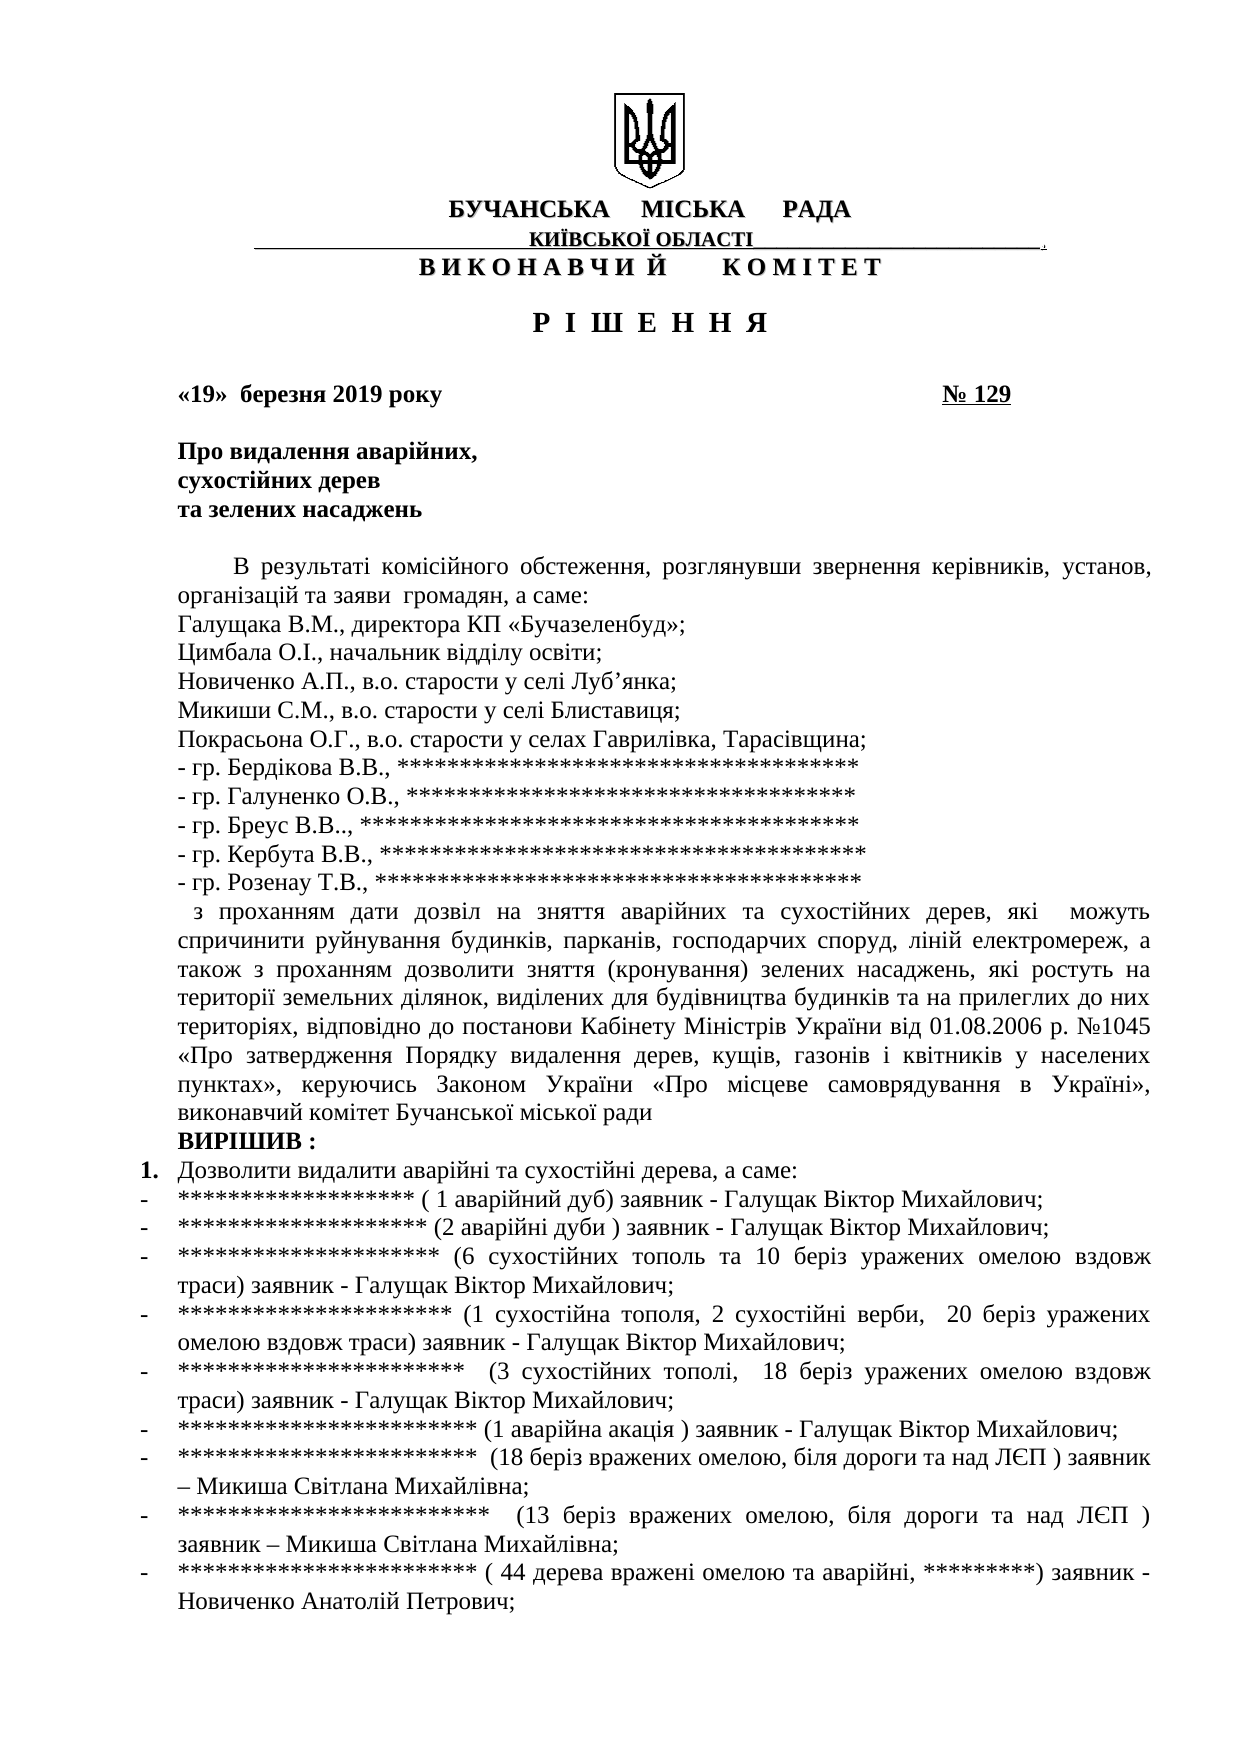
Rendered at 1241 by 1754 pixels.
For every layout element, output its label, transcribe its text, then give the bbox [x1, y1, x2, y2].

text Галущака В.М., директора КП «Бучазеленбуд»; [177, 609, 1152, 637]
text - гр. Кербута В.В., *************************************** [177, 839, 1152, 867]
list ************************ ( 44 дерева вражені омелою та аварійні, *********) заявник - Новиченко Анатолій Петрович; [140, 1557, 1152, 1615]
text сухостійних дерев [177, 465, 1152, 494]
list ******************* ( 1 аварійний дуб) заявник - Галущак Віктор Михайлович; [140, 1184, 1152, 1212]
text з проханням дати дозвіл на зняття аварійних та сухостійних дерев, які можуть спричинити руйнування будинків, парканів, господарчих споруд, ліній електромереж, а також з проханням дозволити зняття (кронування) зелених насаджень, які ростуть на території земельних ділянок, виділених для будівництва будинків та на прилеглих до них територіях, відповідно до постанови Кабінету Міністрів України від 01.08.2006 р. №1045 «Про затвердження Порядку видалення дерев, кущів, газонів і квітників у населених пунктах», керуючись Законом України «Про місцеве самоврядування в Україні», виконавчий комітет Бучанської міської ради [177, 896, 1152, 1126]
list ********************** (1 сухостійна тополя, 2 сухостійні верби, 20 беріз уражених омелою вздовж траси) заявник - Галущак Віктор Михайлович; [140, 1299, 1152, 1356]
text - гр. Розенау Т.В., *************************************** [177, 867, 1152, 896]
text Про видалення аварійних, [177, 436, 1152, 465]
text КИЇВСЬКОЇ ОБЛАСТІ_________________________, [118, 223, 1181, 252]
text Новиченко А.П., в.о. старости у селі Луб’янка; [177, 666, 1152, 695]
text В И К О Н А В Ч И Й К О М І Т Е Т [118, 252, 1181, 280]
list *********************** (3 сухостійних тополі, 18 беріз уражених омелою вздовж траси) заявник - Галущак Віктор Михайлович; [140, 1356, 1152, 1414]
text В результаті комісійного обстеження, розглянувши звернення керівників, установ, організацій та заяви громадян, а саме: [177, 551, 1152, 609]
list ******************** (2 аварійні дуби ) заявник - Галущак Віктор Михайлович; [140, 1212, 1152, 1241]
text та зелених насаджень [177, 494, 1152, 522]
text «19» березня 2019 року № 129 [177, 379, 1152, 407]
subtitle Р І Ш Е Н Н Я [118, 305, 1181, 339]
text Микиши С.М., в.о. старости у селі Блиставиця; [177, 695, 1152, 724]
text БУЧАНСЬКА МІСЬКА РАДА [118, 194, 1181, 223]
list ********************* (6 сухостійних тополь та 10 беріз уражених омелою вздовж траси) заявник - Галущак Віктор Михайлович; [140, 1241, 1152, 1299]
list Дозволити видалити аварійні та сухостійні дерева, а саме: [140, 1155, 1152, 1184]
text Покрасьона О.Г., в.о. старости у селах Гаврилівка, Тарасівщина; [177, 724, 1152, 752]
text ВИРІШИВ : [177, 1126, 1152, 1155]
text Цимбала О.І., начальник відділу освіти; [177, 637, 1152, 666]
text - гр. Бреус В.В.., **************************************** [177, 810, 1152, 839]
list ************************ (18 беріз вражених омелою, біля дороги та над ЛЄП ) заявник – Микиша Світлана Михайлівна; [140, 1442, 1152, 1500]
list ************************* (13 беріз вражених омелою, біля дороги та над ЛЄП ) заявник – Микиша Світлана Михайлівна; [140, 1500, 1152, 1557]
text - гр. Бердікова В.В., ************************************* [177, 752, 1152, 781]
list ************************ (1 аварійна акація ) заявник - Галущак Віктор Михайлович; [140, 1414, 1152, 1442]
text - гр. Галуненко О.В., ************************************ [177, 781, 1152, 810]
